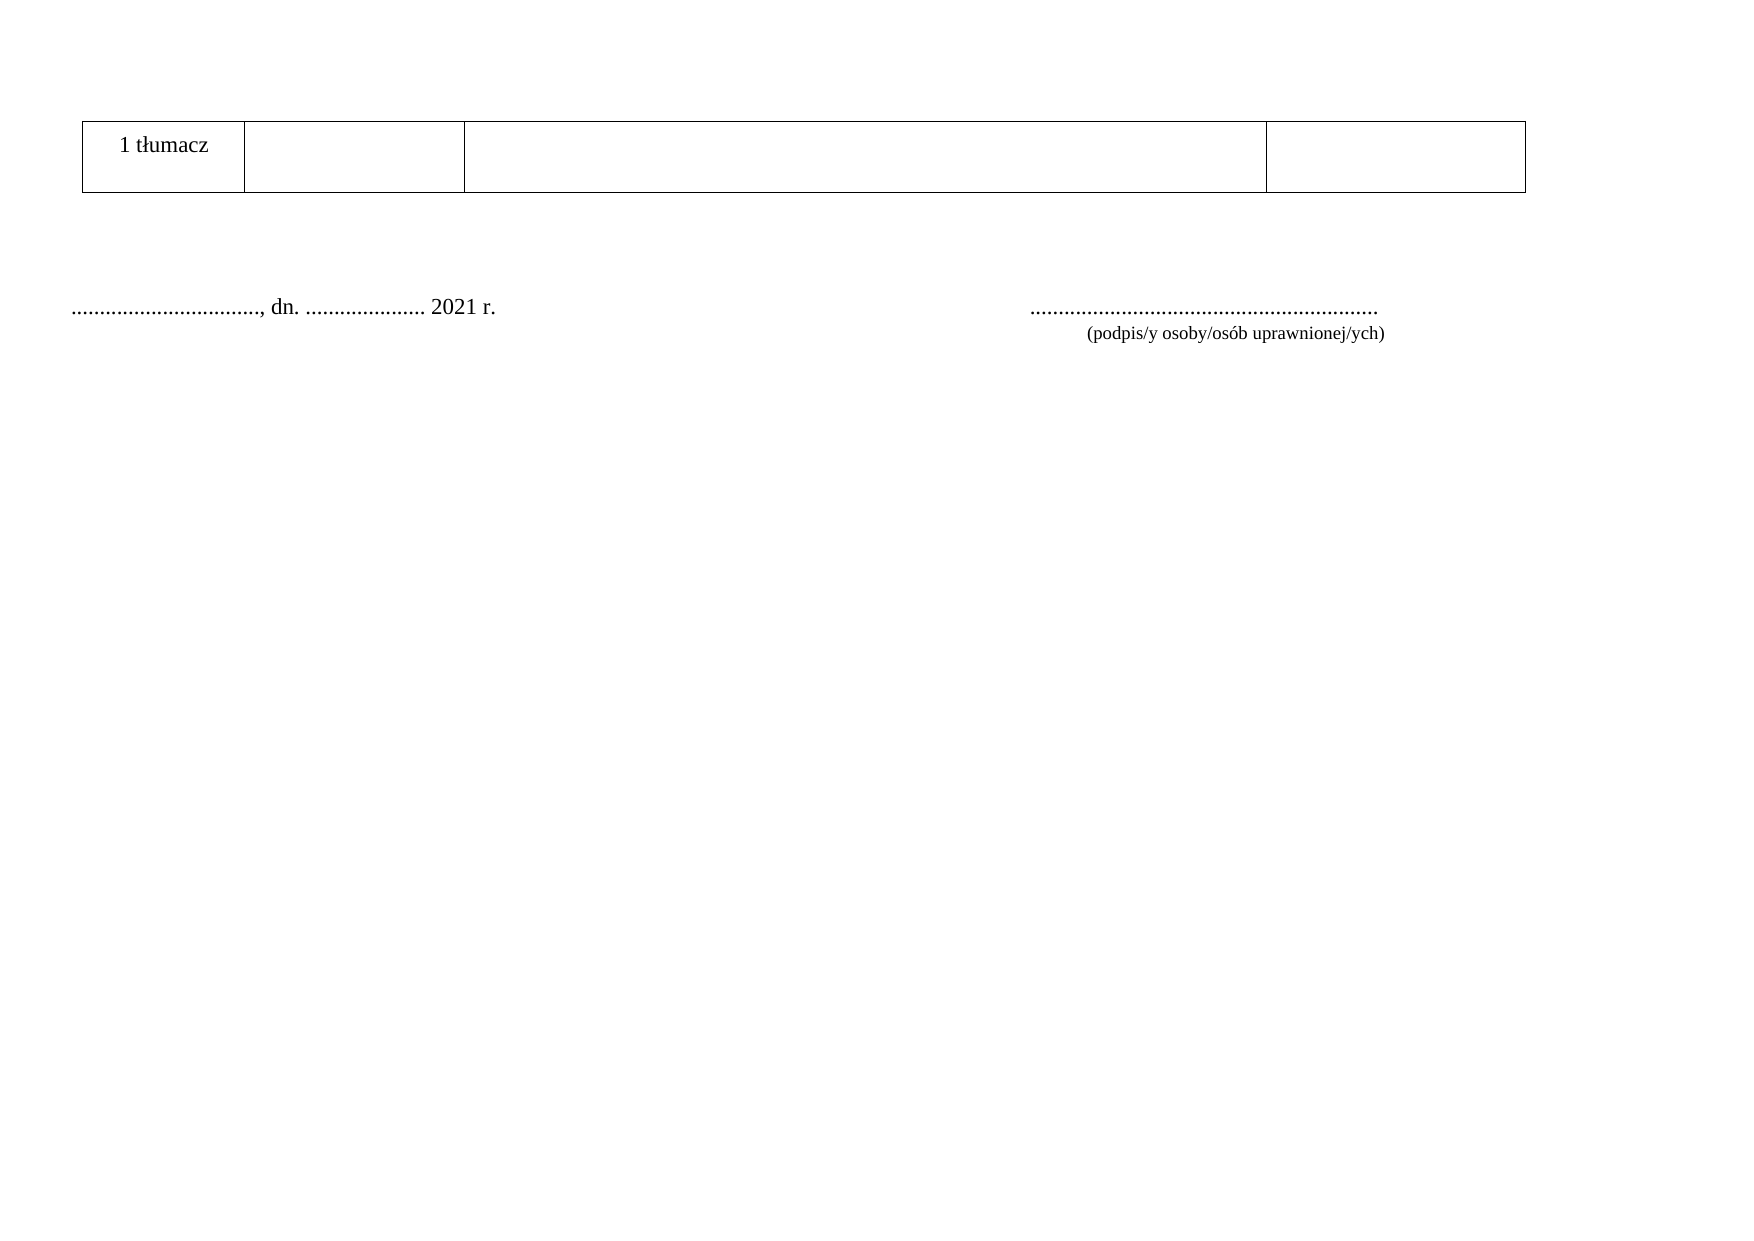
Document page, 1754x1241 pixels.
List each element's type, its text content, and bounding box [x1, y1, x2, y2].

table_cell [245, 122, 464, 192]
table_cell [1267, 122, 1525, 192]
text (podpis/y osoby/osób uprawnionej/ych) [661, 319, 1589, 344]
table_cell [465, 122, 1266, 192]
text ................................., dn. ..................... 2021 r. ............................................................. [71, 294, 1589, 319]
table_cell 1 tłumacz [83, 122, 244, 192]
